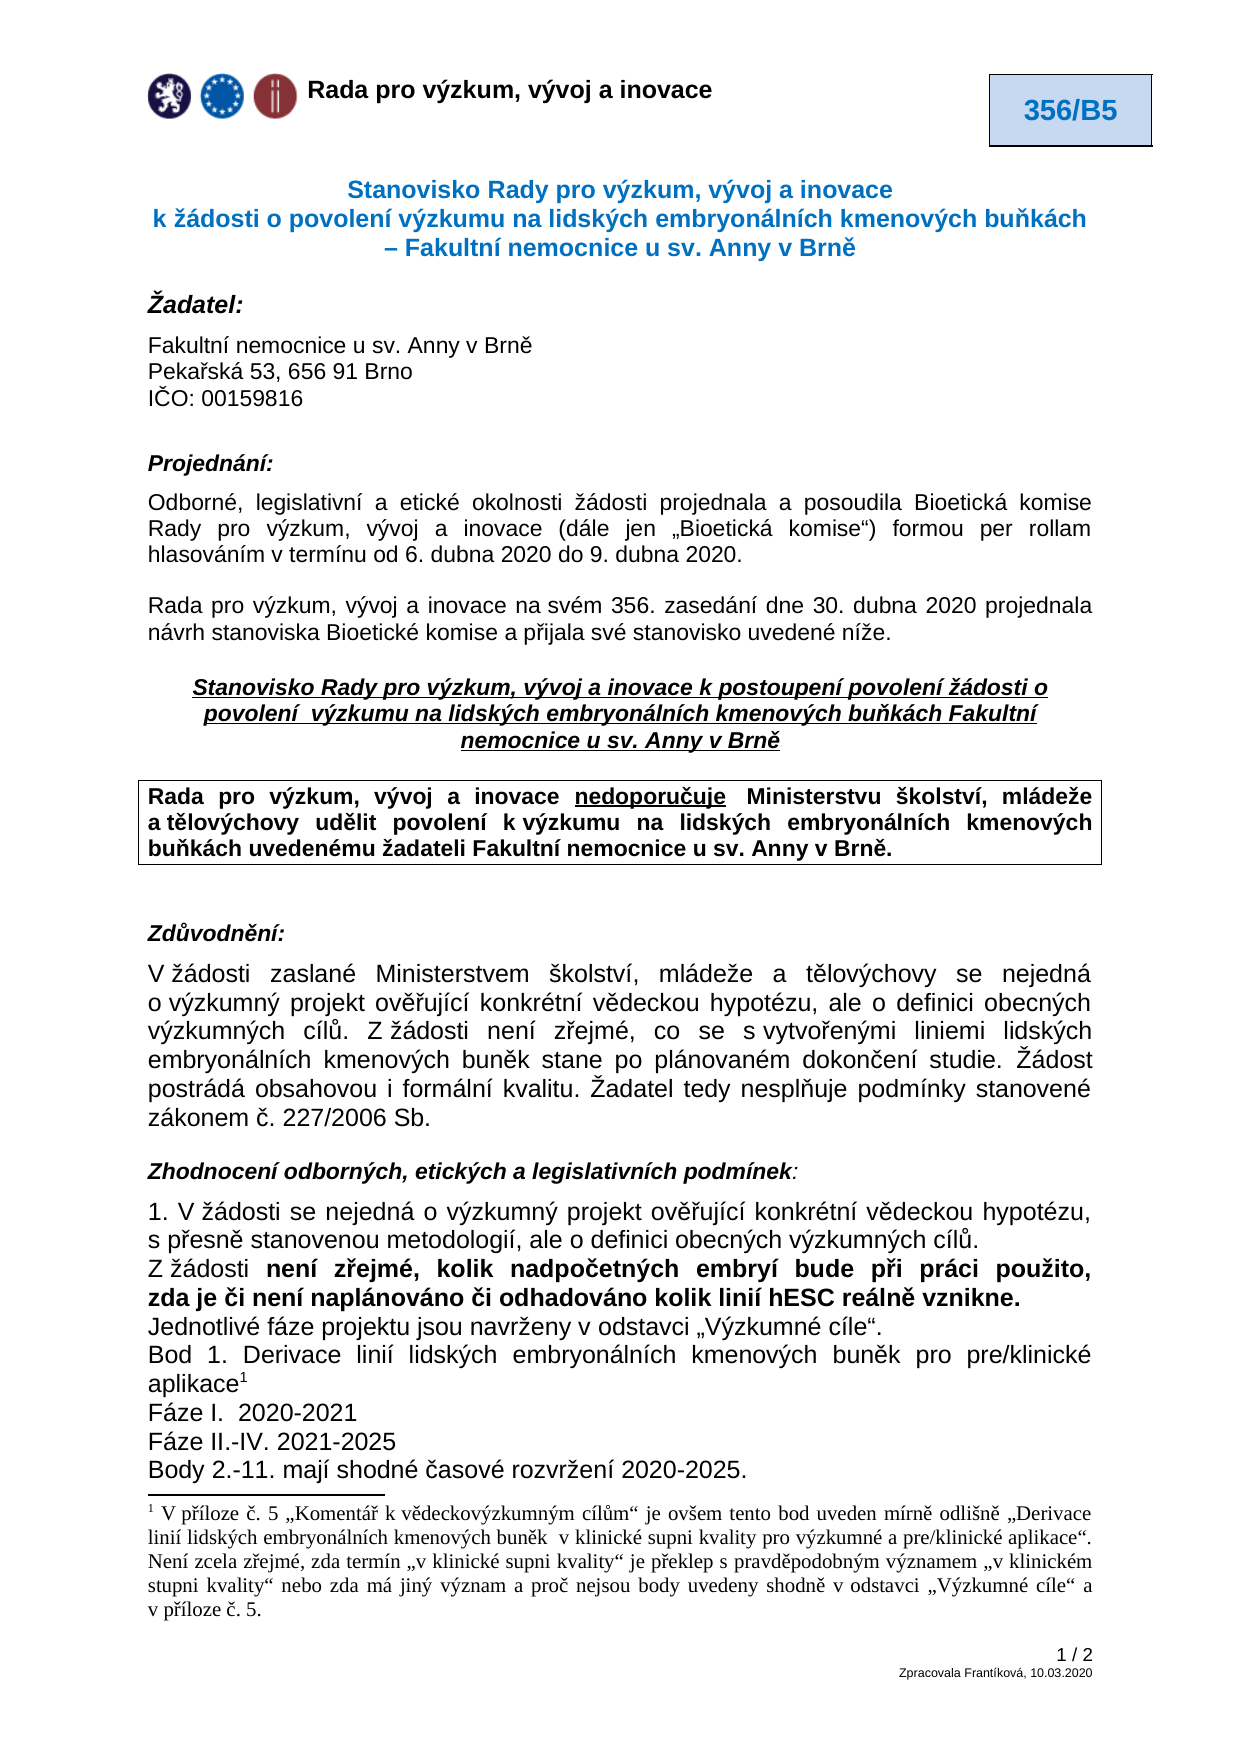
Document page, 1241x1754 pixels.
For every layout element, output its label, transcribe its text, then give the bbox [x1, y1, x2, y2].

text Žadatel: [148, 291, 1093, 319]
text Body 2.-11. mají shodné časové rozvržení 2020-2025. [148, 1455, 1093, 1484]
text V žádosti zaslané Ministerstvem školství, mládeže a tělovýchovy se nejedná o výzkumný projekt ověřující konkrétní vědeckou hypotézu, ale o definici obecných výzkumných cílů. Z žádosti není zřejmé, co se s vytvořenými liniemi lidských embryonálních kmenových buněk stane po plánovaném dokončení studie. Žádost postrádá obsahovou i formální kvalitu. Žadatel tedy nesplňuje podmínky stanovené zákonem č. 227/2006 Sb. [148, 959, 1093, 1131]
text Fakultní nemocnice u sv. Anny v Brně [148, 332, 1093, 358]
text Stanovisko Rady pro výzkum, vývoj a inovace k postoupení povolení žádosti o povolení výzkumu na lidských embryonálních kmenových buňkách Fakultní nemocnice u sv. Anny v Brně [148, 674, 1093, 753]
text Jednotlivé fáze projektu jsou navrženy v odstavci „Výzkumné cíle“. [148, 1311, 1093, 1340]
text Fáze II.-IV. 2021-2025 [148, 1426, 1093, 1455]
text Projednání: [148, 450, 1093, 476]
text Bod 1. Derivace linií lidských embryonálních kmenových buněk pro pre/klinické aplikace [148, 1340, 1093, 1398]
text Z žádosti není zřejmé, kolik nadpočetných embryí bude při práci použito, zda je či není naplánováno či odhadováno kolik linií hESC reálně vznikne. [148, 1254, 1093, 1311]
text Zhodnocení odborných, etických a legislativních podmínek: [148, 1158, 1093, 1184]
text Zdůvodnění: [148, 920, 1093, 946]
text Stanovisko Rady pro výzkum, vývoj a inovace [148, 176, 1093, 204]
text IČO: 00159816 [148, 384, 1093, 411]
picture [147, 73, 298, 120]
text Rada pro výzkum, vývoj a inovace na svém 356. zasedání dne 30. dubna 2020 projednala návrh stanoviska Bioetické komise a přijala své stanovisko uvedené níže. [148, 592, 1093, 645]
text 1. V žádosti se nejedná o výzkumný projekt ověřující konkrétní vědeckou hypotézu, s přesně stanovenou metodologií, ale o definici obecných výzkumných cílů. [148, 1196, 1093, 1254]
text Odborné, legislativní a etické okolnosti žádosti projednala a posoudila Bioetická komise Rady pro výzkum, vývoj a inovace (dále jen „Bioetická komise“) formou per rollam hlasováním v termínu od 6. dubna 2020 do 9. dubna 2020. [148, 488, 1093, 568]
text Fáze I. 2020-2021 [148, 1398, 1093, 1426]
text Pekařská 53, 656 91 Brno [148, 358, 1093, 384]
text k žádosti o povolení výzkumu na lidských embryonálních kmenových buňkách – Fakultní nemocnice u sv. Anny v Brně [148, 204, 1093, 262]
text Rada pro výzkum, vývoj a inovace nedoporučuje Ministerstvu školství, mládeže a tělovýchovy udělit povolení k výzkumu na lidských embryonálních kmenových buňkách uvedenému žadateli Fakultní nemocnice u sv. Anny v Brně. [139, 781, 1101, 864]
